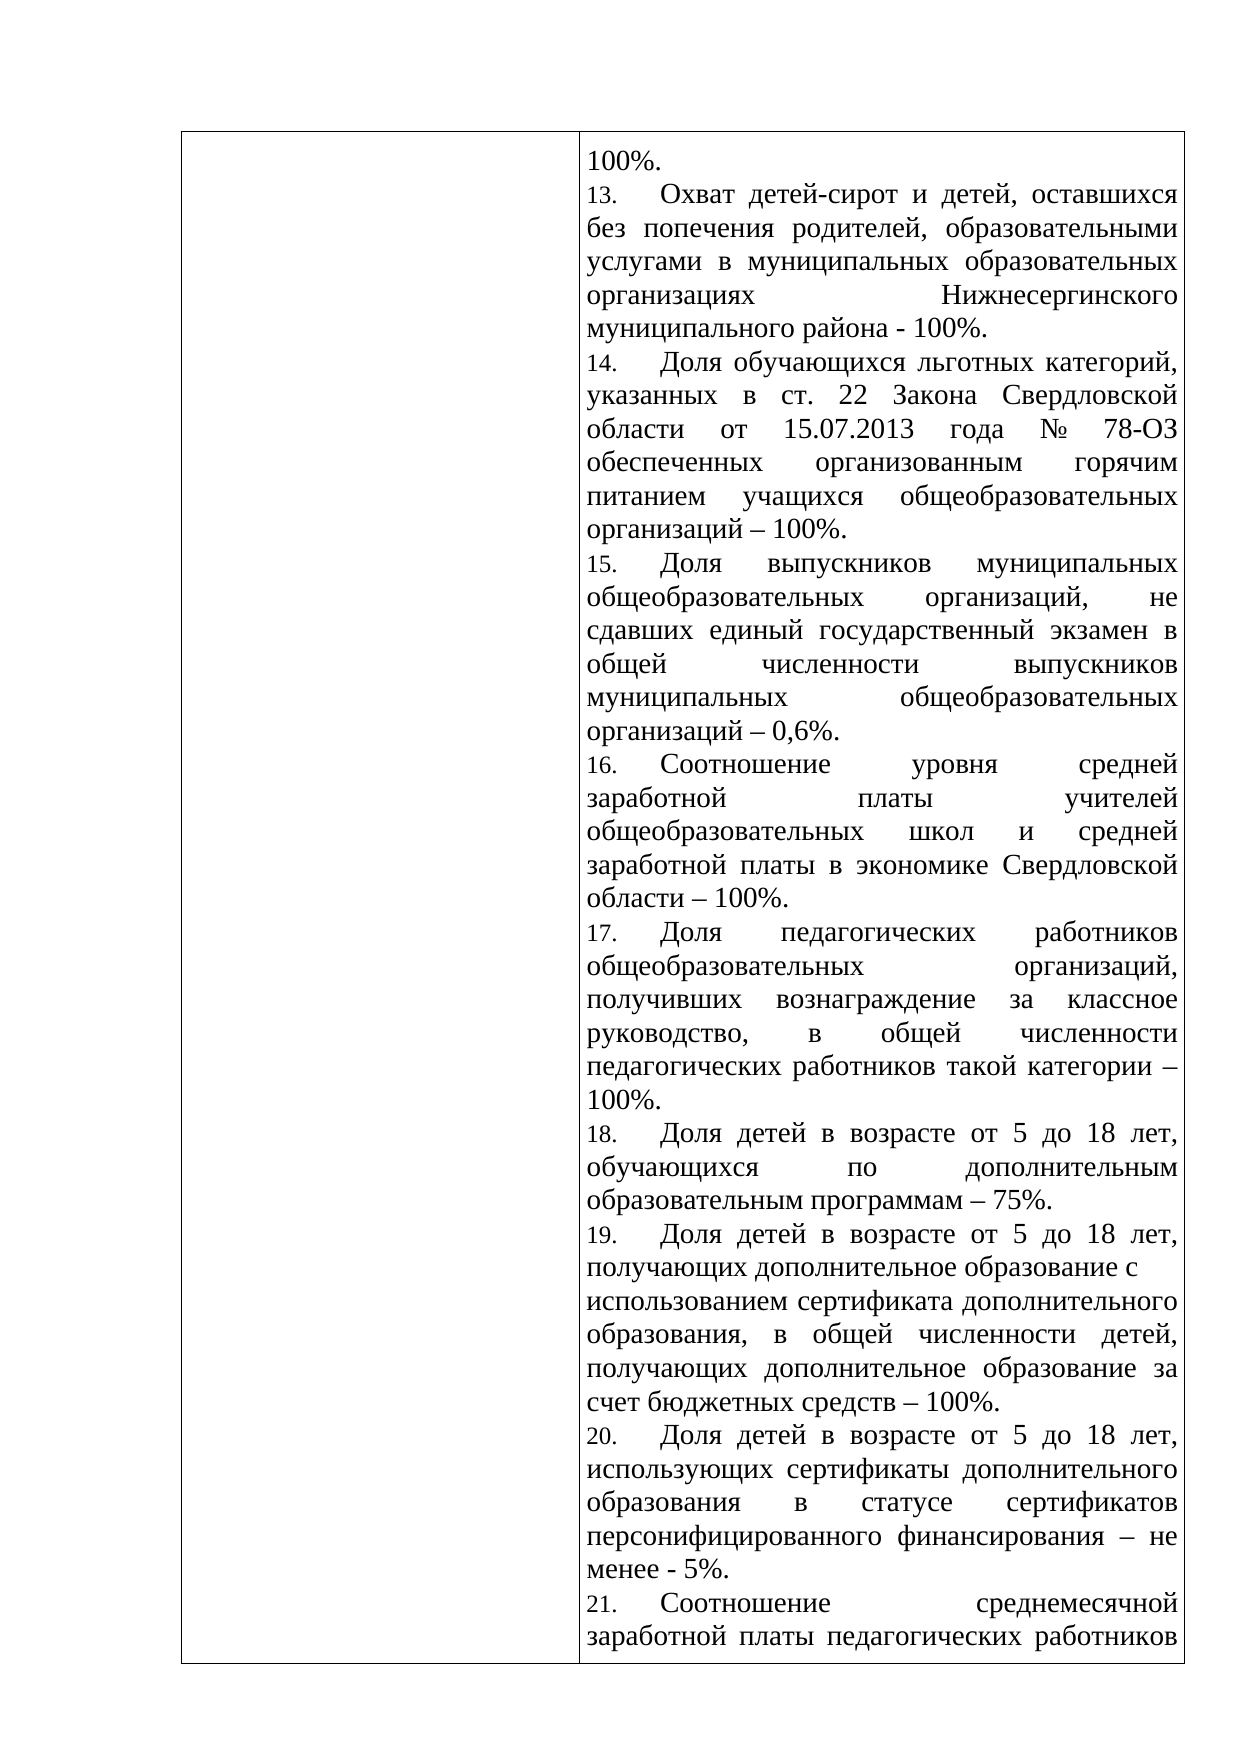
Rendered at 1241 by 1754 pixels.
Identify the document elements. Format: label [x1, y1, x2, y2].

table_cell [580, 132, 1184, 1663]
table_cell [182, 132, 579, 1663]
